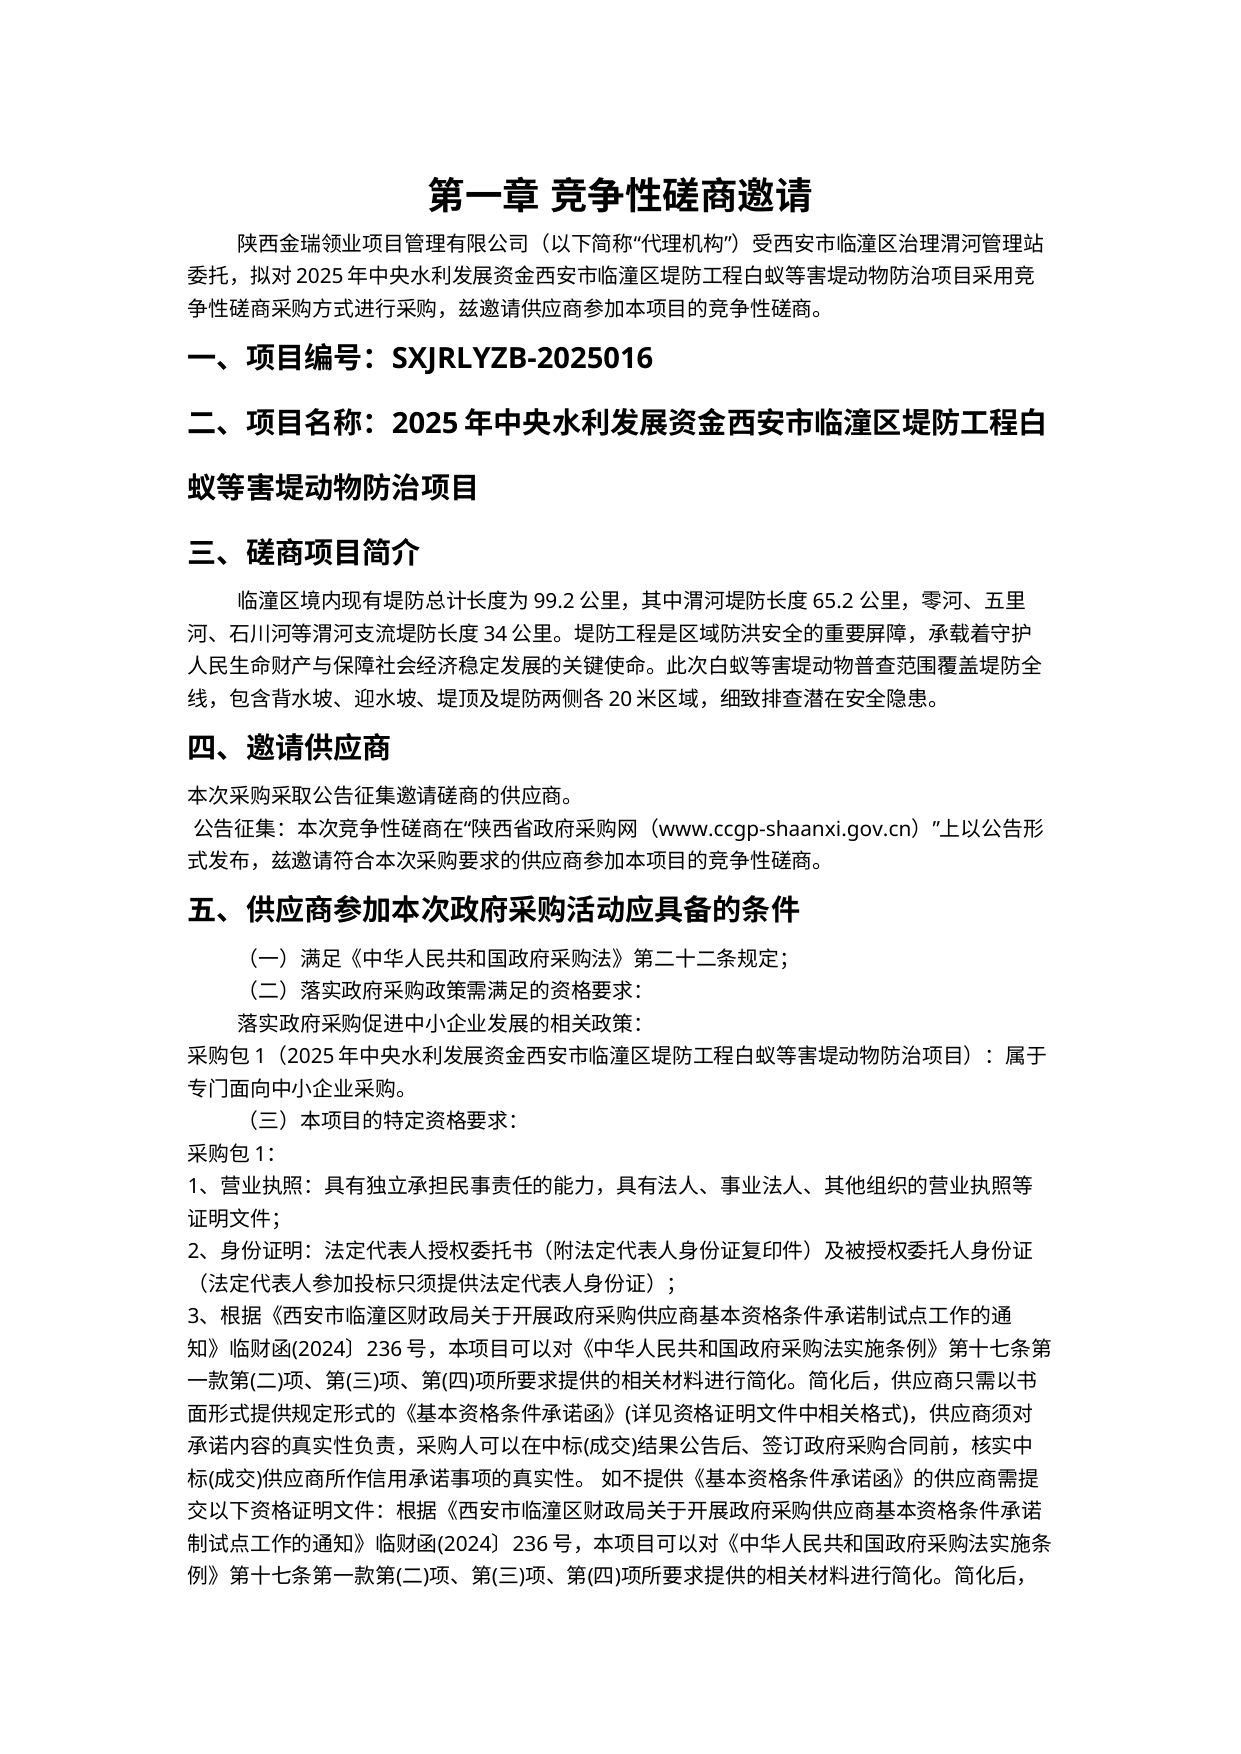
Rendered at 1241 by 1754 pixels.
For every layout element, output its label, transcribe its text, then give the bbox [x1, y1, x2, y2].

text 落实政府采购促进中小企业发展的相关政策： [187, 1007, 1053, 1039]
text 四、邀请供应商 [187, 714, 1053, 779]
text （一）满足《中华人民共和国政府采购法》第二十二条规定； [187, 942, 1053, 974]
text 公告征集：本次竞争性磋商在“陕西省政府采购网（www.ccgp-shaanxi.gov.cn）”上以公告形式发布，兹邀请符合本次采购要求的供应商参加本项目的竞争性磋商。 [187, 812, 1053, 877]
text 本次采购采取公告征集邀请磋商的供应商。 [187, 779, 1053, 812]
text 临潼区境内现有堤防总计长度为99.2公里，其中渭河堤防长度65.2 公里，零河、五里河、石川河等渭河支流堤防长度34公里。堤防工程是区域防洪安全的重要屏障，承载着守护人民生命财产与保障社会经济稳定发展的关键使命。此次白蚁等害堤动物普查范围覆盖堤防全线，包含背水坡、迎水坡、堤顶及堤防两侧各20米区域，细致排查潜在安全隐患。 [187, 584, 1053, 714]
text （三）本项目的特定资格要求： [187, 1104, 1053, 1137]
text 三、磋商项目简介 [187, 519, 1053, 584]
text 2、身份证明：法定代表人授权委托书（附法定代表人身份证复印件）及被授权委托人身份证（法定代表人参加投标只须提供法定代表人身份证）； [187, 1234, 1053, 1299]
text （二）落实政府采购政策需满足的资格要求： [187, 974, 1053, 1007]
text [187, 1299, 1053, 1592]
text 五、供应商参加本次政府采购活动应具备的条件 [187, 877, 1053, 942]
text 采购包1： [187, 1137, 1053, 1169]
text 二、项目名称：2025年中央水利发展资金西安市临潼区堤防工程白蚁等害堤动物防治项目 [187, 389, 1053, 519]
text 一、项目编号：SXJRLYZB-2025016 [187, 324, 1053, 389]
text 1、营业执照：具有独立承担民事责任的能力，具有法人、事业法人、其他组织的营业执照等证明文件； [187, 1169, 1053, 1234]
text 采购包1（2025年中央水利发展资金西安市临潼区堤防工程白蚁等害堤动物防治项目）：属于专门面向中小企业采购。 [187, 1039, 1053, 1104]
text 第一章 竞争性磋商邀请 [187, 162, 1053, 227]
text 陕西金瑞领业项目管理有限公司（以下简称“代理机构”）受西安市临潼区治理渭河管理站委托，拟对2025年中央水利发展资金西安市临潼区堤防工程白蚁等害堤动物防治项目采用竞争性磋商采购方式进行采购，兹邀请供应商参加本项目的竞争性磋商。 [187, 227, 1053, 324]
